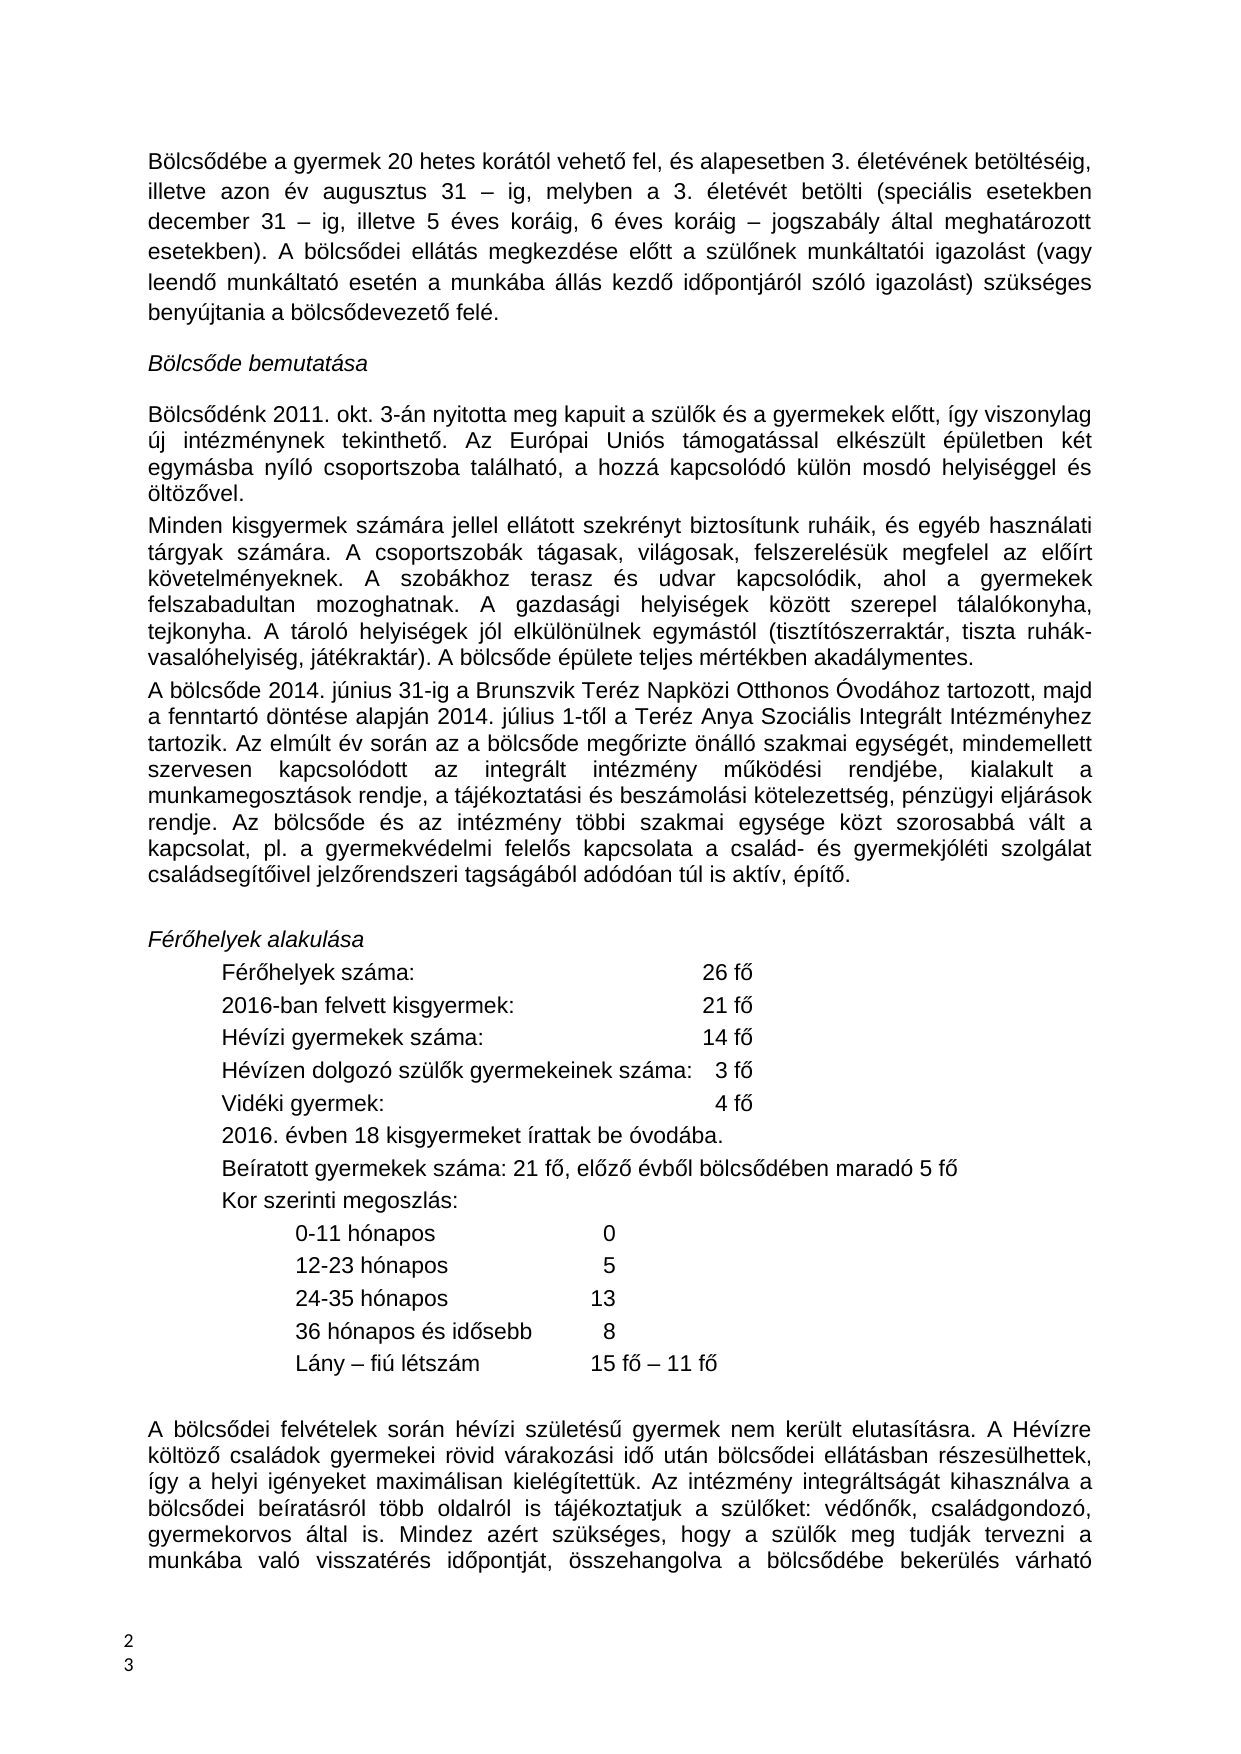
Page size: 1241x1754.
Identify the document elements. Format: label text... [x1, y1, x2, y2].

text 36 hónapos és idősebb 8 [221, 1318, 1093, 1344]
text Vidéki gyermek: 4 fő [148, 1089, 1093, 1116]
text 24-35 hónapos 13 [221, 1285, 1093, 1311]
text A bölcsőde 2014. június 31-ig a Brunszvik Teréz Napközi Otthonos Óvodához tartozott, majd a fenntartó döntése alapján 2014. július 1-től a Teréz Anya Szociális Integrált Intézményhez tartozik. Az elmúlt év során az a bölcsőde megőrizte önálló szakmai egységét, mindemellett szervesen kapcsolódott az integrált intézmény működési rendjébe, kialakult a munkamegosztások rendje, a tájékoztatási és beszámolási kötelezettség, pénzügyi eljárások rendje. Az bölcsőde és az intézmény többi szakmai egysége közt szorosabbá vált a kapcsolat, pl. a gyermekvédelmi felelős kapcsolata a család- és gyermekjóléti szolgálat családsegítőivel jelzőrendszeri tagságából adódóan túl is aktív, építő. [148, 677, 1093, 888]
text Bölcsődénk 2011. okt. 3-án nyitotta meg kapuit a szülők és a gyermekek előtt, így viszonylag új intézménynek tekinthető. Az Európai Uniós támogatással elkészült épületben két egymásba nyíló csoportszoba található, a hozzá kapcsolódó külön mosdó helyiséggel és öltözővel. [148, 401, 1093, 506]
text Férőhelyek száma: 26 fő [148, 959, 1093, 985]
text 12-23 hónapos 5 [221, 1252, 1093, 1279]
text Férőhelyek alakulása [148, 926, 1093, 953]
text Lány – fiú létszám 15 fő – 11 fő [221, 1350, 1093, 1377]
text Hévízen dolgozó szülők gyermekeinek száma: 3 fő [148, 1057, 1093, 1083]
text Hévízi gyermekek száma: 14 fő [148, 1024, 1093, 1051]
text Minden kisgyermek számára jellel ellátott szekrényt biztosítunk ruháik, és egyéb használati tárgyak számára. A csoportszobák tágasak, világosak, felszerelésük megfelel az előírt követelményeknek. A szobákhoz terasz és udvar kapcsolódik, ahol a gyermekek felszabadultan mozoghatnak. A gazdasági helyiségek között szerepel tálalókonyha, tejkonyha. A tároló helyiségek jól elkülönülnek egymástól (tisztítószerraktár, tiszta ruhák-vasalóhelyiség, játékraktár). A bölcsőde épülete teljes mértékben akadálymentes. [148, 512, 1093, 671]
text 0-11 hónapos 0 [221, 1220, 1093, 1246]
text Beíratott gyermekek száma: 21 fő, előző évből bölcsődében maradó 5 fő [148, 1155, 1093, 1181]
text Bölcsődébe a gyermek 20 hetes korától vehető fel, és alapesetben 3. életévének betöltéséig, illetve azon év augusztus 31 – ig, melyben a 3. életévét betölti (speciális esetekben december 31 – ig, illetve 5 éves koráig, 6 éves koráig – jogszabály által meghatározott esetekben). A bölcsődei ellátás megkezdése előtt a szülőnek munkáltatói igazolást (vagy leendő munkáltató esetén a munkába állás kezdő időpontjáról szóló igazolást) szükséges benyújtania a bölcsődevezető felé. [148, 148, 1093, 325]
text 2016. évben 18 kisgyermeket írattak be óvodába. [148, 1122, 1093, 1148]
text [148, 1416, 1093, 1574]
text 2016-ban felvett kisgyermek: 21 fő [148, 992, 1093, 1018]
text Kor szerinti megoszlás: [148, 1187, 1093, 1214]
text Bölcsőde bemutatása [148, 350, 1093, 376]
